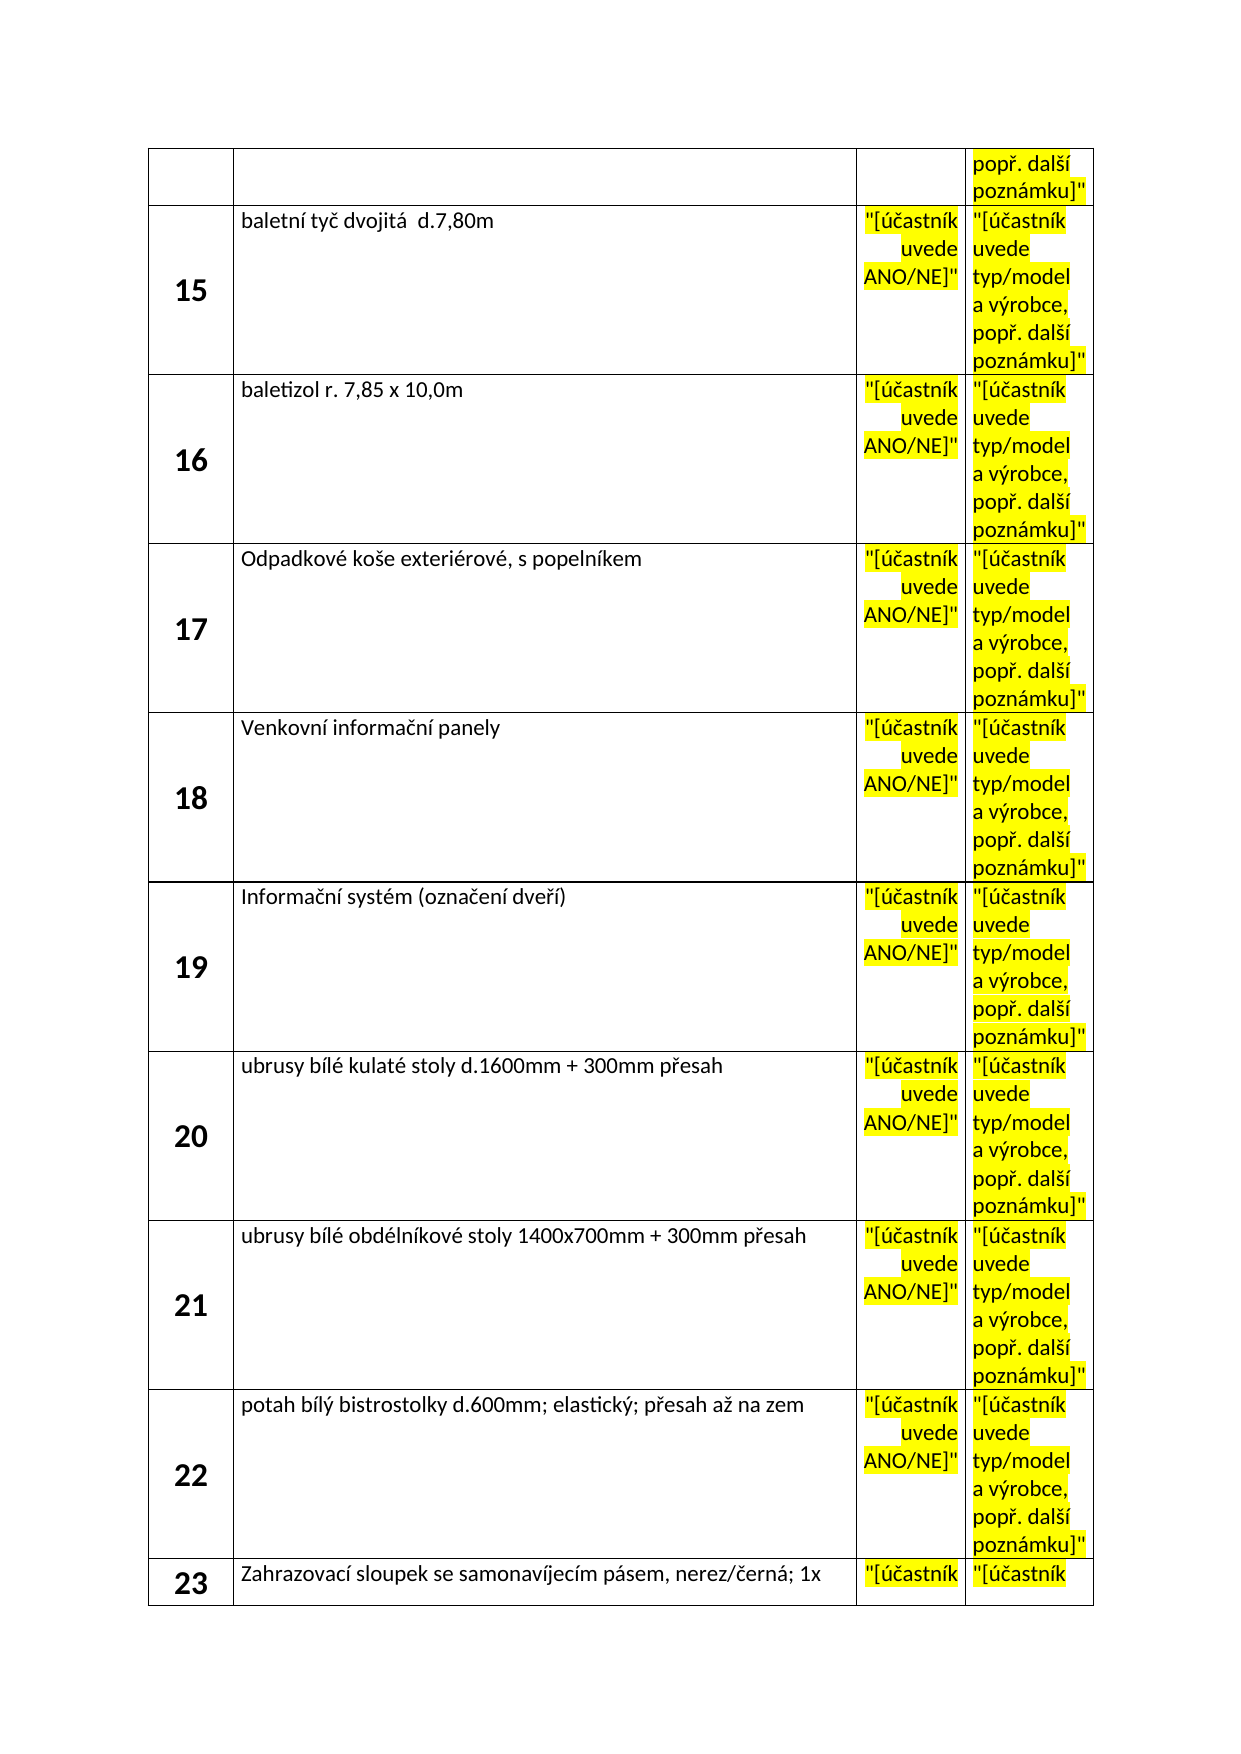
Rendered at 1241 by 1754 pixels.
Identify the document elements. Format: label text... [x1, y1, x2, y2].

table_cell ubrusy bílé obdélníkové stoly 1400x700mm + 300mm přesah [234, 1221, 856, 1389]
table_cell "[účastník uvede typ/model a výrobce, popř. další poznámku]" [966, 1559, 1093, 1605]
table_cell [857, 1559, 965, 1605]
table_cell 22 [149, 1390, 233, 1558]
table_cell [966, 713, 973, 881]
table_cell "[účastník uvede typ/model a výrobce, popř. další poznámku]" [1030, 1390, 1093, 1558]
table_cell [1030, 206, 1093, 374]
table_cell Informační systém (označení dveří) [234, 883, 856, 1051]
table_cell "[účastník uvede ANO/NE]" [857, 206, 965, 374]
table_cell 14 [149, 149, 233, 205]
table_cell "[účastník uvede ANO/NE]" [857, 713, 965, 881]
table_cell "[účastník uvede typ/model a výrobce, popř. další poznámku]" [1030, 1221, 1093, 1389]
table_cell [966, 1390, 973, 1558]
table_cell baletní tyč dvojitá d.7,80m [234, 206, 856, 374]
table_cell "[účastník uvede typ/model a výrobce, popř. další poznámku]" [966, 883, 1093, 1051]
table_cell "[účastník uvede ANO/NE]" [857, 544, 965, 712]
table_cell "[účastník uvede ANO/NE]" [857, 1390, 965, 1558]
table_cell 18 [149, 713, 233, 881]
table_cell "[účastník uvede typ/model a výrobce, popř. další poznámku]" [1030, 713, 1093, 881]
table_cell 17 [149, 544, 233, 712]
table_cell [234, 1559, 856, 1605]
table_cell ubrusy bílé kulaté stoly d.1600mm + 300mm přesah [234, 1052, 856, 1220]
table_cell "[účastník uvede ANO/NE]" [857, 1052, 965, 1220]
table_cell 15 [149, 206, 233, 374]
table_cell Venkovní informační panely [234, 713, 856, 881]
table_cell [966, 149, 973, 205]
table_cell 19 [149, 883, 233, 1051]
table_cell "[účastník uvede typ/model a výrobce, popř. další poznámku]" [966, 1052, 1093, 1220]
table_cell "[účastník uvede ANO/NE]" [857, 883, 965, 1051]
table_cell 20 [149, 1052, 233, 1220]
table_cell 21 [149, 1221, 233, 1389]
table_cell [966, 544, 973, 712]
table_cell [857, 149, 965, 205]
table_cell baletizol r. 7,85 x 10,0m [234, 375, 856, 543]
table_cell "[účastník uvede typ/model a výrobce, popř. další poznámku]" [1030, 375, 1093, 543]
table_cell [234, 149, 856, 205]
table_cell 23 [149, 1559, 233, 1605]
table_cell potah bílý bistrostolky d.600mm; elastický; přesah až na zem [234, 1390, 856, 1558]
table_cell "[účastník uvede ANO/NE]" [857, 1221, 965, 1389]
table_cell 16 [149, 375, 233, 543]
table_cell "[účastník uvede ANO/NE]" [857, 375, 965, 543]
table_cell "[účastník uvede typ/model a výrobce, popř. další poznámku]" [1030, 544, 1093, 712]
table_cell Odpadkové koše exteriérové, s popelníkem [234, 544, 856, 712]
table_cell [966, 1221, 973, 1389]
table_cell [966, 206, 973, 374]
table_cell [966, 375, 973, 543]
